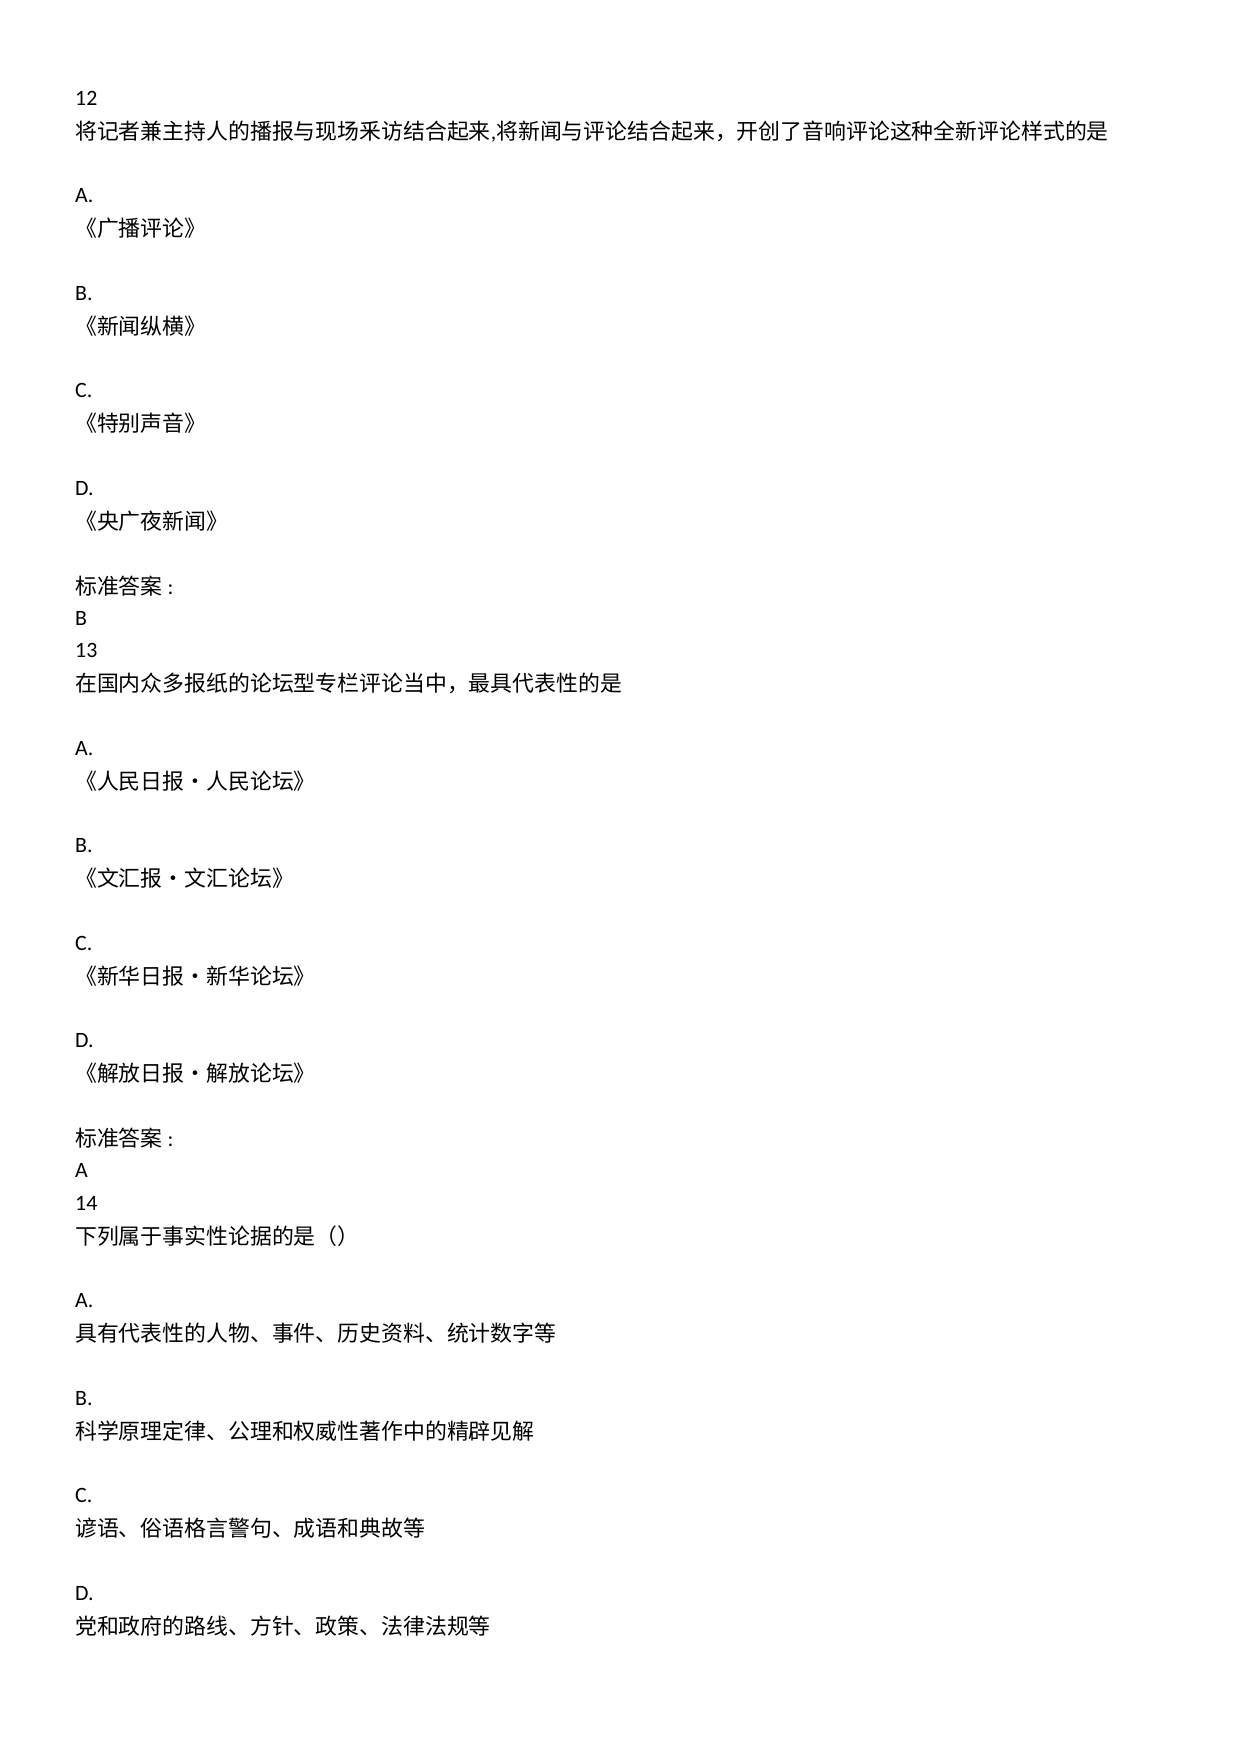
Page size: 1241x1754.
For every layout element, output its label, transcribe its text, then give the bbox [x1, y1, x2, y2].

text 《解放日报•解放论坛》 [75, 1056, 1165, 1088]
text 《特别声音》 [75, 406, 1165, 438]
text 13 [75, 633, 1165, 666]
text 科学原理定律、公理和权威性著作中的精辟见解 [75, 1413, 1165, 1446]
text A. [75, 1283, 1165, 1316]
text 14 [75, 1186, 1165, 1218]
text C. [75, 1478, 1165, 1511]
text A. [75, 178, 1165, 211]
text 12 [75, 81, 1165, 113]
text B. [75, 1381, 1165, 1413]
text 《广播评论》 [75, 211, 1165, 243]
text 谚语、俗语格言警句、成语和典故等 [75, 1511, 1165, 1543]
text 《央广夜新闻》 [75, 503, 1165, 536]
text A. [75, 731, 1165, 763]
text A [75, 1153, 1165, 1186]
text 将记者兼主持人的播报与现场釆访结合起来,将新闻与评论结合起来，开创了音响评论这种全新评论样式的是 [75, 113, 1165, 146]
text C. [75, 926, 1165, 958]
text D. [75, 1576, 1165, 1608]
text 党和政府的路线、方针、政策、法律法规等 [75, 1608, 1165, 1641]
text 下列属于事实性论据的是（） [75, 1218, 1165, 1251]
text D. [75, 471, 1165, 503]
text 《新华日报•新华论坛》 [75, 958, 1165, 991]
text B. [75, 828, 1165, 861]
text 《人民日报•人民论坛》 [75, 763, 1165, 796]
text 标准答案 : [75, 1121, 1165, 1153]
text B. [75, 276, 1165, 308]
text 标准答案 : [75, 568, 1165, 601]
text 《文汇报•文汇论坛》 [75, 861, 1165, 893]
text 具有代表性的人物、事件、历史资料、统计数字等 [75, 1316, 1165, 1348]
text B [75, 601, 1165, 633]
text C. [75, 373, 1165, 406]
text 《新闻纵横》 [75, 308, 1165, 341]
text 在国内众多报纸的论坛型专栏评论当中，最具代表性的是 [75, 666, 1165, 698]
text D. [75, 1023, 1165, 1056]
